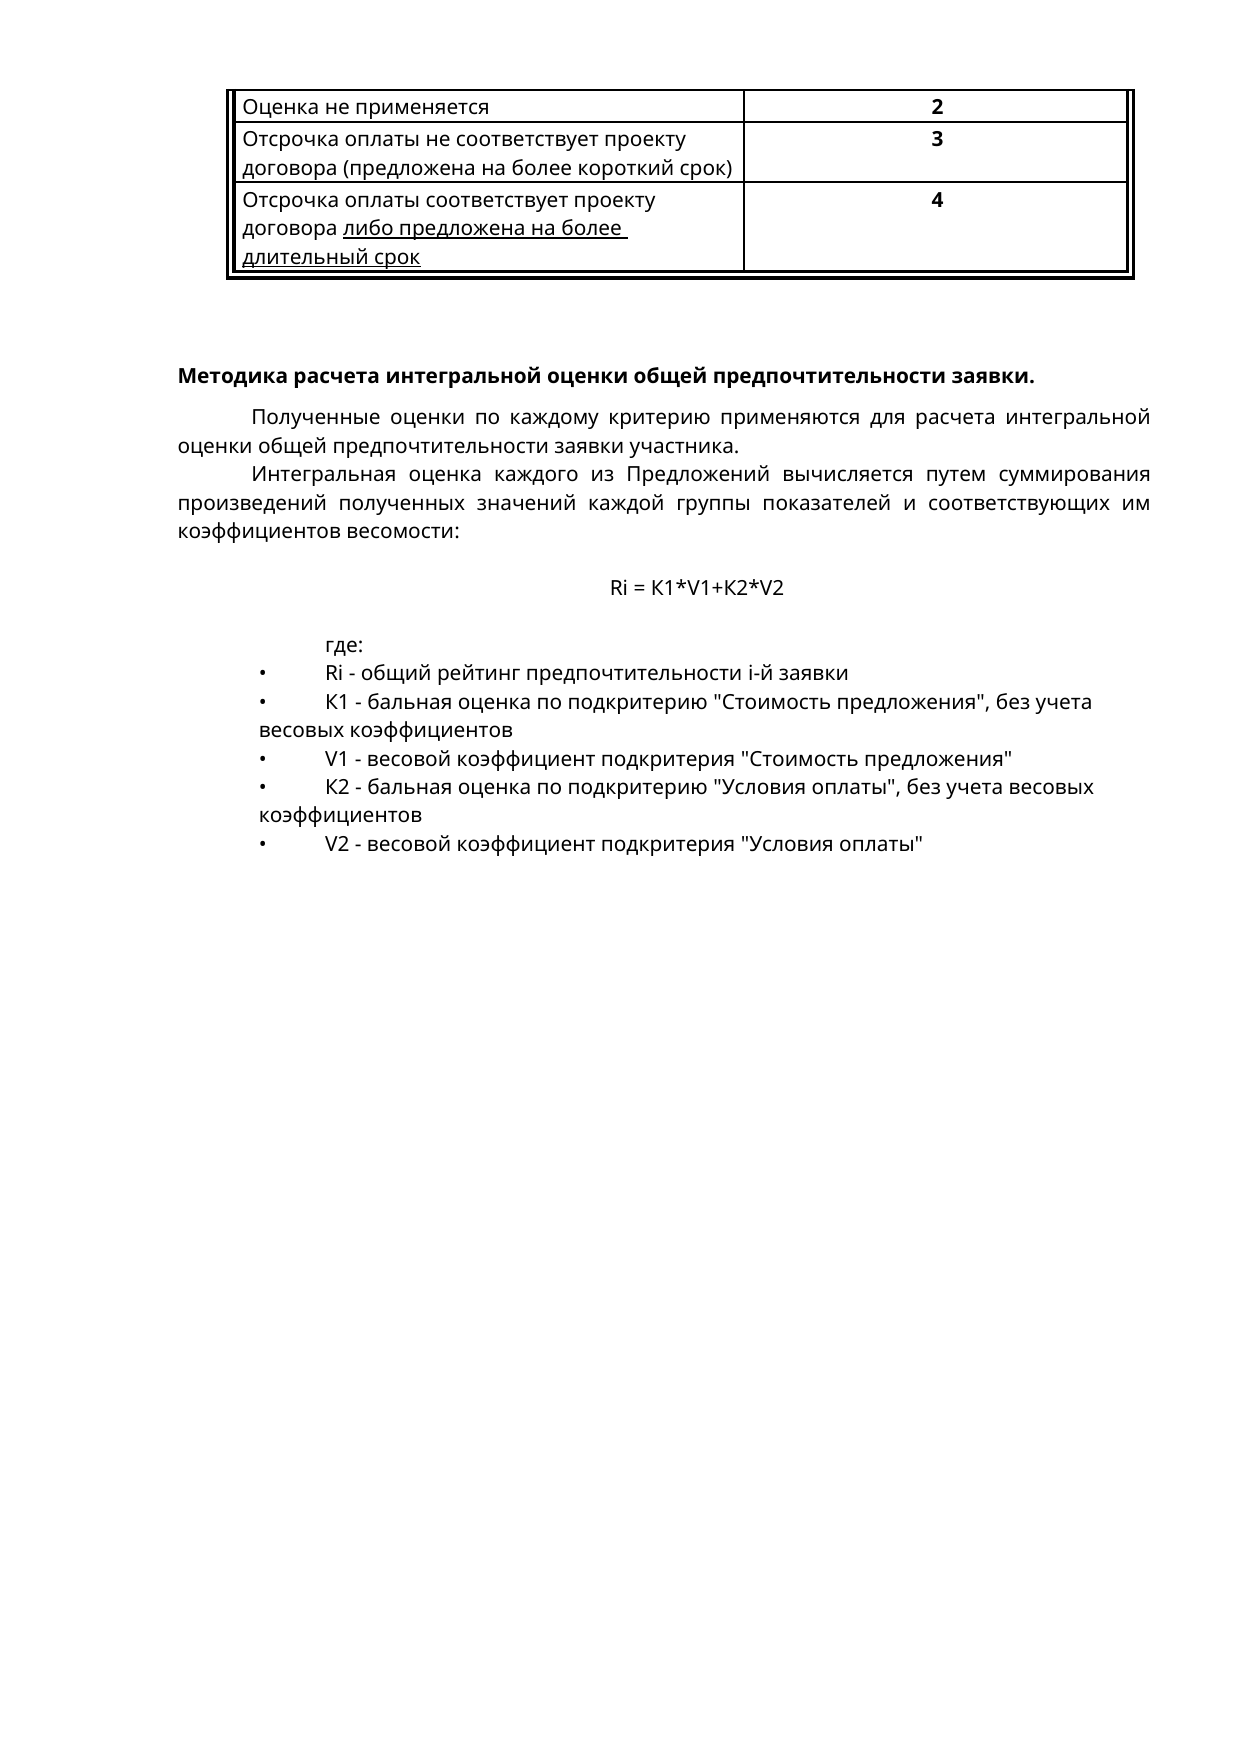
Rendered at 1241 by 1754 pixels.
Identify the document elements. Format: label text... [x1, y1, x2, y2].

text Методика расчета интегральной оценки общей предпочтительности заявки. [177, 361, 1152, 390]
text где: [258, 630, 1135, 658]
text • V1 - весовой коэффициент подкритерия "Стоимость предложения" [258, 744, 1135, 772]
text • К2 - бальная оценка по подкритерию "Условия оплаты", без учета весовых коэффициентов [258, 772, 1135, 829]
table_cell Отсрочка оплаты не соответствует проекту договора (предложена на более короткий срок) [236, 123, 743, 181]
text • К1 - бальная оценка по подкритерию "Стоимость предложения", без учета весовых коэффициентов [258, 687, 1135, 744]
text Интегральная оценка каждого из Предложений вычисляется путем суммирования произведений полученных значений каждой группы показателей и соответствующих им коэффициентов весомости: [177, 459, 1152, 544]
table_cell 3 [745, 123, 1126, 181]
table_cell 2 [745, 91, 1126, 121]
text Полученные оценки по каждому критерию применяются для расчета интегральной оценки общей предпочтительности заявки участника. [177, 402, 1152, 459]
table_cell Отсрочка оплаты соответствует проекту договора либо предложена на более длительный срок [236, 183, 743, 270]
text • Ri - общий рейтинг предпочтительности i-й заявки [258, 658, 1135, 687]
table_cell 4 [745, 183, 1126, 270]
text Ri = К1*V1+К2*V2 [258, 573, 1135, 601]
table_cell Оценка не применяется [236, 91, 743, 121]
text • V2 - весовой коэффициент подкритерия "Условия оплаты" [258, 829, 1135, 857]
